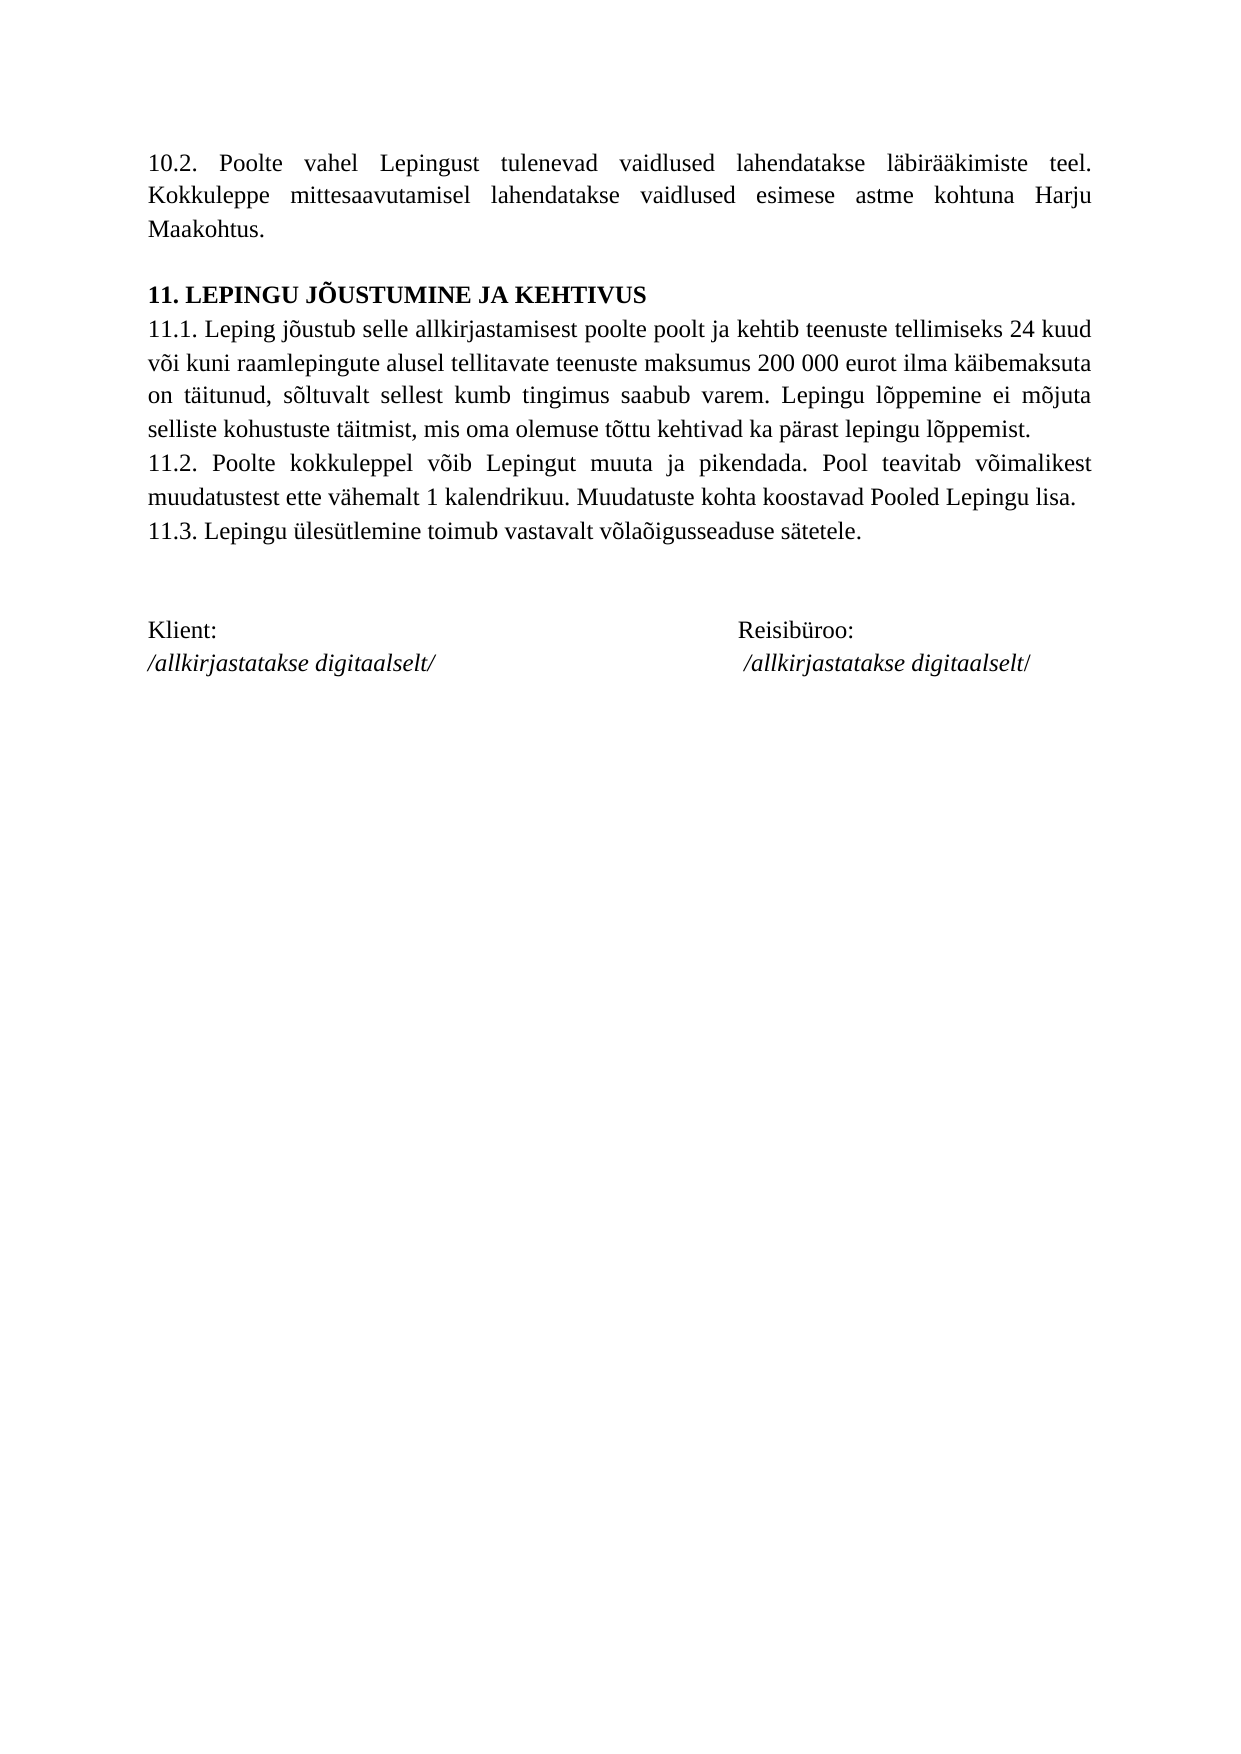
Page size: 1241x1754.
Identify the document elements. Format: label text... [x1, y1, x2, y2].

text 11.1. Leping jõustub selle allkirjastamisest poolte poolt ja kehtib teenuste tellimiseks 24 kuud või kuni raamlepingute alusel tellitavate teenuste maksumus 200 000 eurot ilma käibemaksuta on täitunud, sõltuvalt sellest kumb tingimus saabub varem. Lepingu lõppemine ei mõjuta selliste kohustuste täitmist, mis oma olemuse tõttu kehtivad ka pärast lepingu lõppemist. [148, 314, 1093, 442]
text Klient: Reisibüroo: [148, 616, 1093, 644]
text 11. LEPINGU JÕUSTUMINE JA KEHTIVUS [148, 280, 1093, 308]
text 11.3. Lepingu ülesütlemine toimub vastavalt võlaõigusseaduse sätetele. [148, 516, 1093, 545]
text 11.2. Poolte kokkuleppel võib Lepingut muuta ja pikendada. Pool teavitab võimalikest muudatustest ette vähemalt 1 kalendrikuu. Muudatuste kohta koostavad Pooled Lepingu lisa. [148, 448, 1093, 510]
text /allkirjastatakse digitaalselt/ /allkirjastatakse digitaalselt/ [148, 648, 1093, 677]
text 10.2. Poolte vahel Lepingust tulenevad vaidlused lahendatakse läbirääkimiste teel. Kokkuleppe mittesaavutamisel lahendatakse vaidlused esimese astme kohtuna Harju Maakohtus. [148, 148, 1093, 242]
